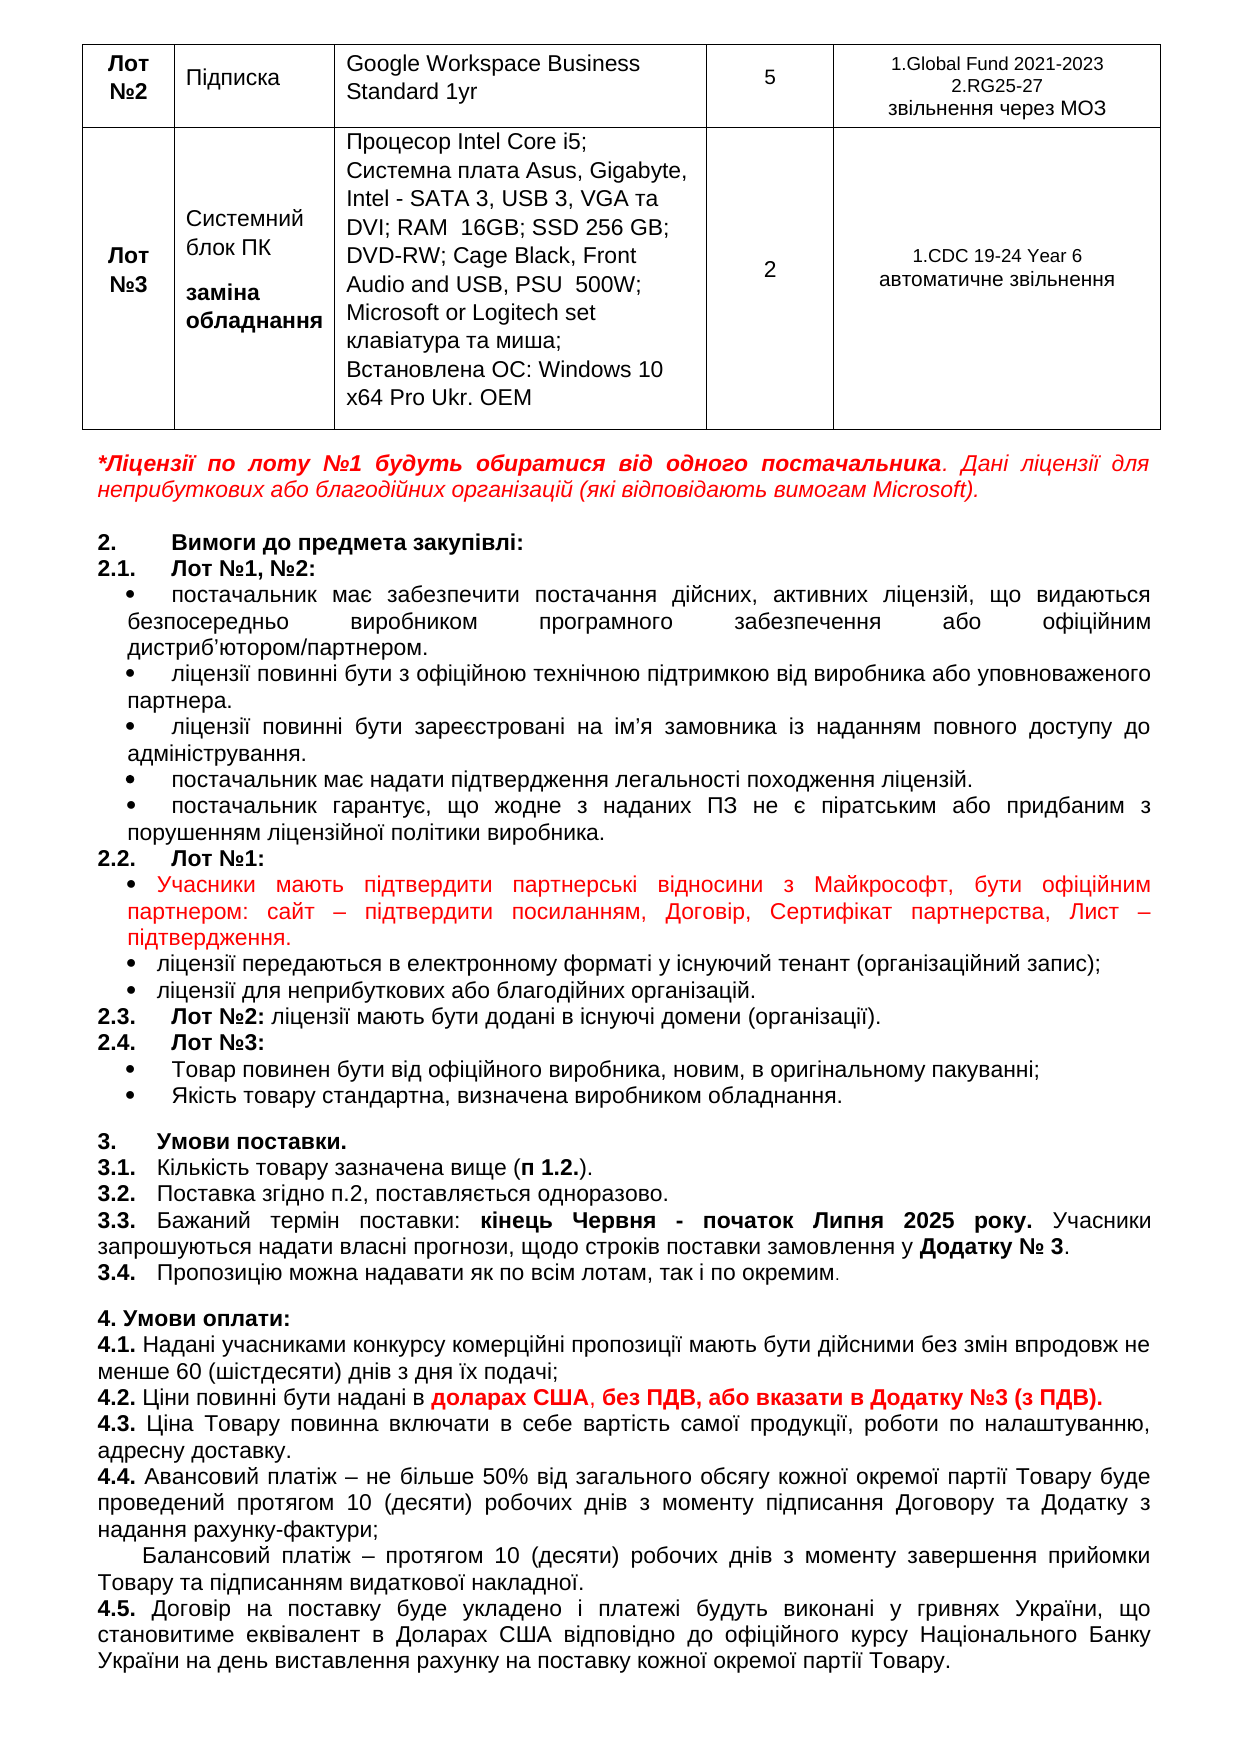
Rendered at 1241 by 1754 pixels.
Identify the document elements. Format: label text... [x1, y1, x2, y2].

list ліцензії повинні бути з офіційною технічною підтримкою від виробника або уповноваженого партнера. [126, 660, 1152, 713]
table_cell Підписка [175, 45, 334, 127]
text 4.3. Ціна Товару повинна включати в себе вартість самої продукції, роботи по налаштуванню, адресну доставку. [97, 1410, 1152, 1463]
list Учасники мають підтвердити партнерські відносини з Майкрософт, бути офіційним партнером: сайт – підтвердити посиланням, Договір, Сертифікат партнерства, Лист –підтвердження. [127, 871, 1152, 950]
list ліцензії передаються в електронному форматі у існуючий тенант (організаційний запис); [127, 950, 1152, 977]
list постачальник гарантує, що жодне з наданих ПЗ не є піратським або придбаним з порушенням ліцензійної політики виробника. [127, 792, 1152, 845]
list Лот №2: ліцензії мають бути додані в існуючі домени (організації). [97, 1003, 1152, 1029]
list постачальник має надати підтвердження легальності походження ліцензій. [126, 766, 1152, 792]
table_cell Лот №2 [83, 45, 174, 127]
list Якість товару стандартна, визначена виробником обладнання. [126, 1082, 1152, 1108]
table_cell 1.CDC 19-24 Year 6 автоматичне звільнення [834, 128, 1160, 429]
list ліцензії для неприбуткових або благодійних організацій. [127, 977, 1152, 1003]
text 4.1. Надані учасниками конкурсу комерційні пропозиції мають бути дійсними без змін впродовж не менше 60 (шістдесяти) днів з дня їх подачі; [97, 1331, 1152, 1384]
text 4.5. Договір на поставку буде укладено і платежі будуть виконані у гривнях України, що становитиме еквівалент в Доларах США відповідно до офіційного курсу Національного Банку України на день виставлення рахунку на поставку кожної окремої партії Товару. [97, 1595, 1152, 1674]
text 4. Умови оплати: [97, 1305, 1152, 1331]
list Поставка згідно п.2, поставляється одноразово. [97, 1180, 1152, 1207]
table_cell Лот №3 [83, 128, 174, 429]
list ліцензії повинні бути зареєстровані на ім’я замовника із наданням повного доступу до адміністрування. [126, 713, 1152, 766]
text 4.2. Ціни повинні бути надані в доларах США, без ПДВ, або вказати в Додатку №3 (з ПДВ). [97, 1384, 1152, 1410]
list Лот №1: [97, 845, 1152, 871]
table_cell Системний блок ПК заміна обладнання [175, 128, 334, 429]
list Товар повинен бути від офіційного виробника, новим, в оригінальному пакуванні; [126, 1056, 1152, 1082]
list Лот №1, №2: [97, 555, 1152, 581]
table_cell Процесор Intel Core i5; Системна плата Asus, Gigabyte, Intel - SATA 3, USB 3, VGA та DVI; RAM 16GB; SSD 256 GB; DVD-RW; Cage Black, Front Audio and USB, PSU 500W; Microsoft or Logitech set клавіатура та миша; Встановлена ОС: Windows 10 x64 Pro Ukr. OEM [335, 128, 706, 429]
table_cell 1.Global Fund 2021-2023 2.RG25-27 звільнення через МОЗ [834, 45, 1160, 127]
list Лот №3: [97, 1029, 1152, 1056]
text 4.4. Авансовий платіж – не більше 50% від загального обсягу кожної окремої партії Товару буде проведений протягом 10 (десяти) робочих днів з моменту підписання Договору та Додатку з надання рахунку-фактури; [97, 1463, 1152, 1542]
list Умови поставки. [97, 1128, 1152, 1154]
text *Ліцензії по лоту №1 будуть обиратися від одного постачальника. Дані ліцензії для неприбуткових або благодійних організацій (які відповідають вимогам Microsoft). [97, 449, 1152, 502]
list Кількість товару зазначена вище (п 1.2.). [97, 1154, 1152, 1180]
table_cell Google Workspace Business Standard 1yr [335, 45, 706, 127]
list Вимоги до предмета закупівлі: [97, 529, 1152, 555]
table_cell 5 [707, 45, 833, 127]
list постачальник має забезпечити постачання дійсних, активних ліцензій, що видаються безпосередньо виробником програмного забезпечення або офіційним дистриб’ютором/партнером. [126, 581, 1152, 660]
list Бажаний термін поставки: кінець Червня - початок Липня 2025 року. Учасники запрошуються надати власні прогнози, щодо строків поставки замовлення у Додатку № 3. [97, 1207, 1152, 1259]
list Пропозицію можна надавати як по всім лотам, так і по окремим. [97, 1259, 1152, 1286]
text Балансовий платіж – протягом 10 (десяти) робочих днів з моменту завершення прийомки Товару та підписанням видаткової накладної. [97, 1542, 1152, 1595]
table_cell 2 [707, 128, 833, 429]
